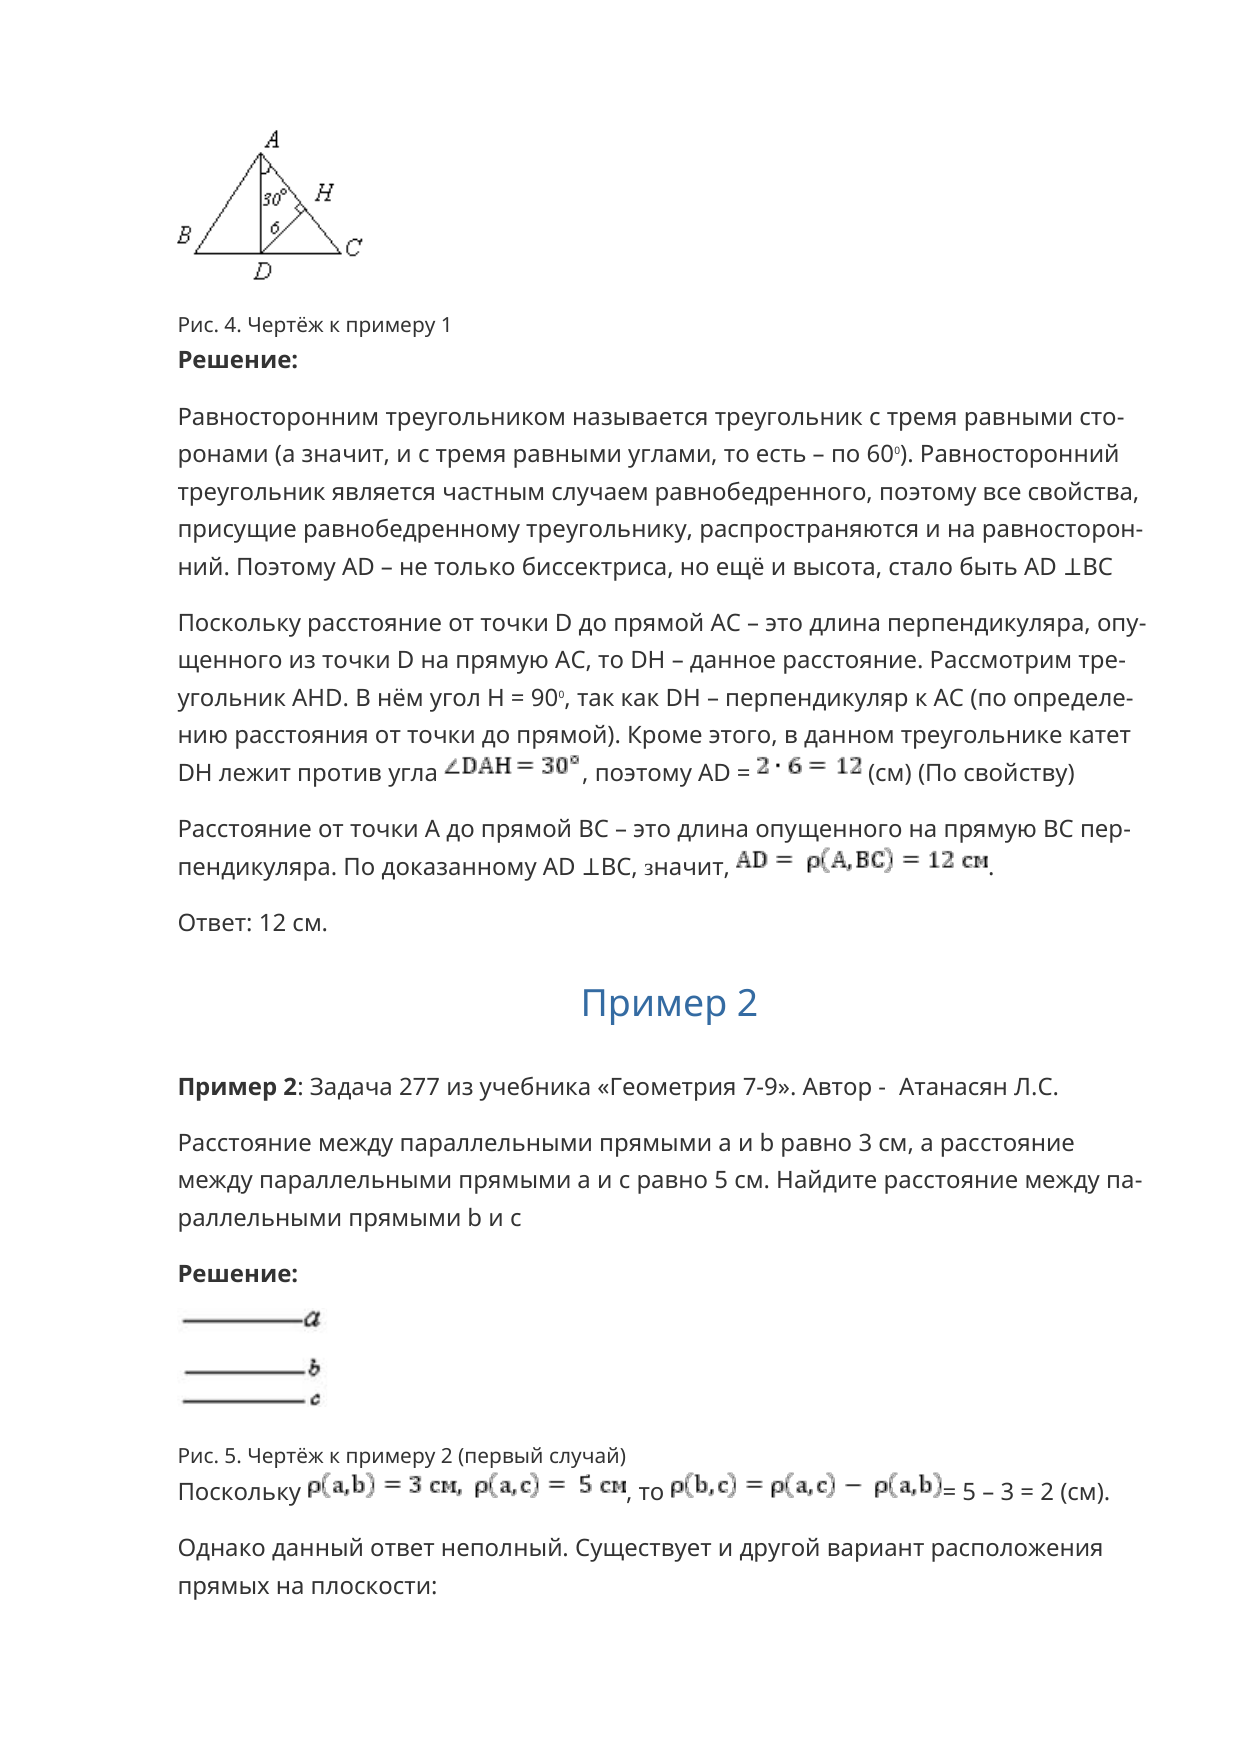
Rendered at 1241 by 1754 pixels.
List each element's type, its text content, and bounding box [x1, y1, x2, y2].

text Решение: [177, 338, 1152, 376]
text Поскольку расстояние от точки D до прямой АС – это длина перпендикуляра, опущенного из точки D на прямую АС, то DH – данное расстояние. Рассмотрим треугольник АНD. В нём угол Н = 900, так как DH – перпендикуляр к АС (по определению расстояния от точки до прямой). Кроме этого, в данном треугольнике катет DH лежит против угла , поэтому AD = (см) (По свойству) [177, 601, 1152, 788]
picture [756, 751, 862, 782]
text Решение: [177, 1252, 1152, 1289]
text Равносторонним треугольником называется треугольник с тремя равными сторонами (а значит, и с тремя равными углами, то есть – по 600). Равносторонний треугольник является частным случаем равнобедренного, поэтому все свойства, присущие равнобедренному треугольнику, распространяются и на равносторонний. Поэтому АD – не только биссектриса, но ещё и высота, стало быть AD ⊥BC [177, 395, 1152, 582]
picture [736, 845, 988, 876]
picture [444, 751, 582, 782]
text Ответ: 12 см. [177, 901, 1152, 938]
text Расстояние между параллельными прямыми a и b равно 3 см, а расстояние между параллельными прямыми a и c равно 5 см. Найдите расстояние между параллельными прямыми b и c [177, 1121, 1152, 1233]
text Пример 2: Задача 277 из учебника «Геометрия 7-9». Автор - Атанасян Л.С. [177, 1064, 1152, 1102]
text Однако данный ответ неполный. Существует и другой вариант расположения прямых на плоскости: [177, 1526, 1152, 1601]
text Расстояние от точки А до прямой ВС – это длина опущенного на прямую ВС перпендикуляра. По доказанному AD ⊥BC, значит, . [177, 807, 1152, 882]
text Пример 2 [177, 976, 1152, 1027]
picture [177, 118, 364, 283]
text Рис. 4. Чертёж к примеру 1 [177, 301, 1152, 338]
text Рис. 5. Чертёж к примеру 2 (первый случай) [177, 1432, 1152, 1470]
picture [307, 1470, 626, 1501]
picture [670, 1470, 943, 1501]
picture [177, 1308, 328, 1407]
